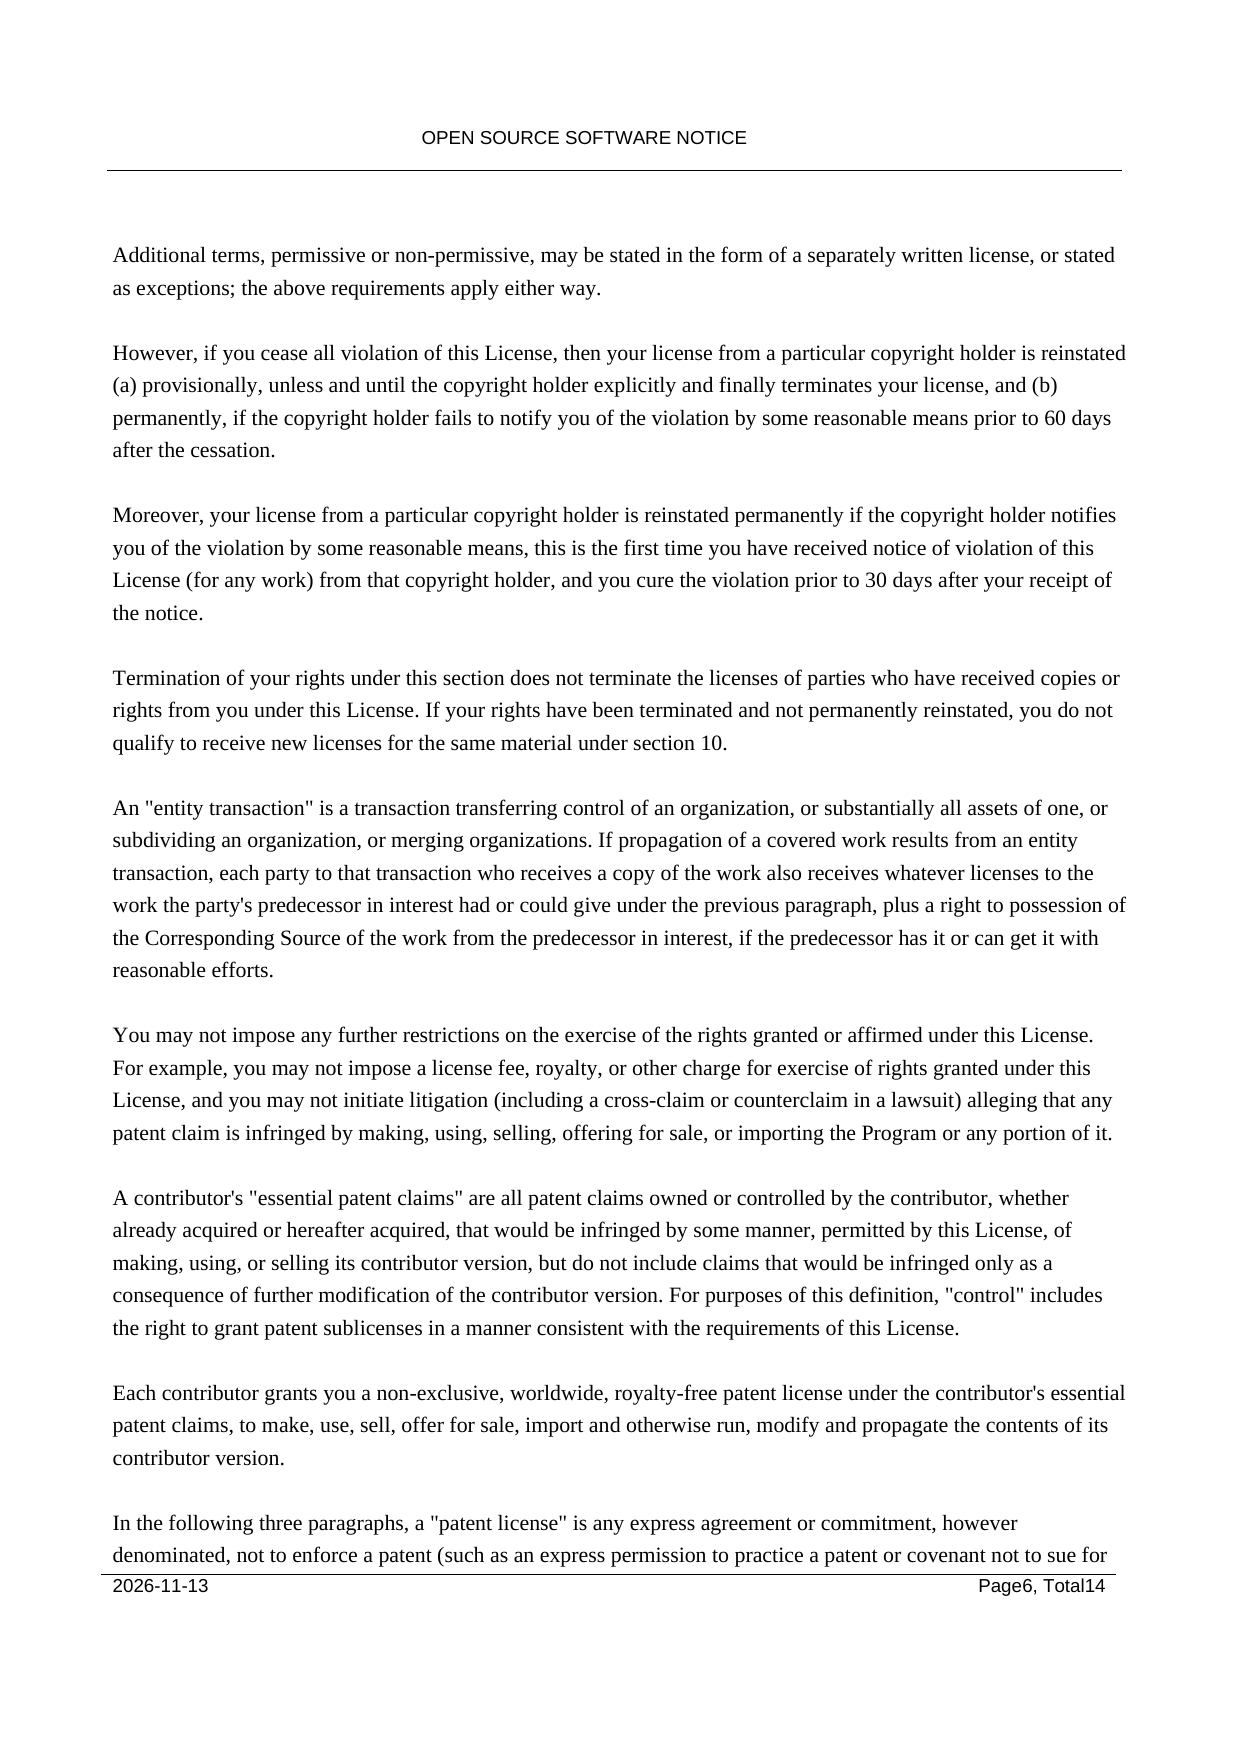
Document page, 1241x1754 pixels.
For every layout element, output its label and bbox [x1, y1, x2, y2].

text [112, 206, 1128, 1571]
